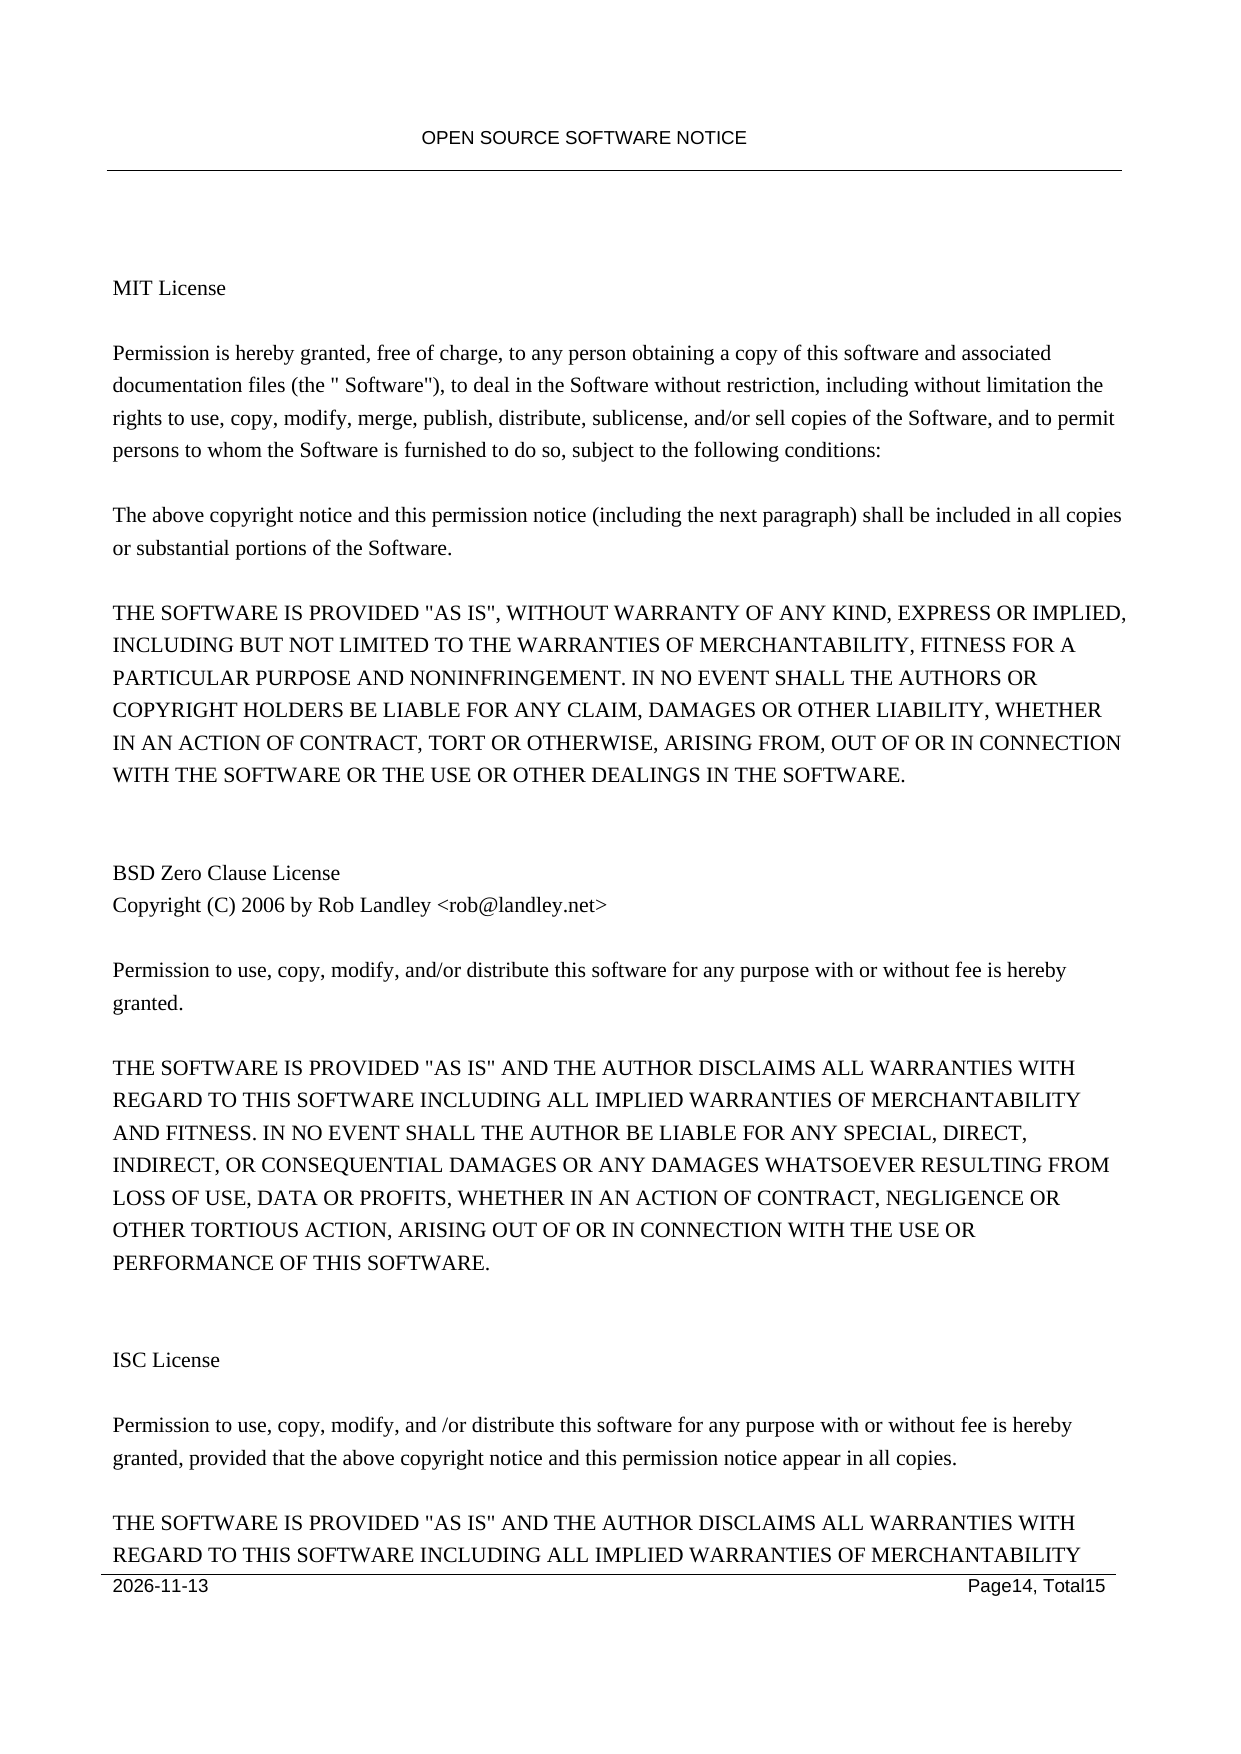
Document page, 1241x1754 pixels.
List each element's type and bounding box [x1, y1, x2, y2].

text [112, 206, 1128, 1571]
